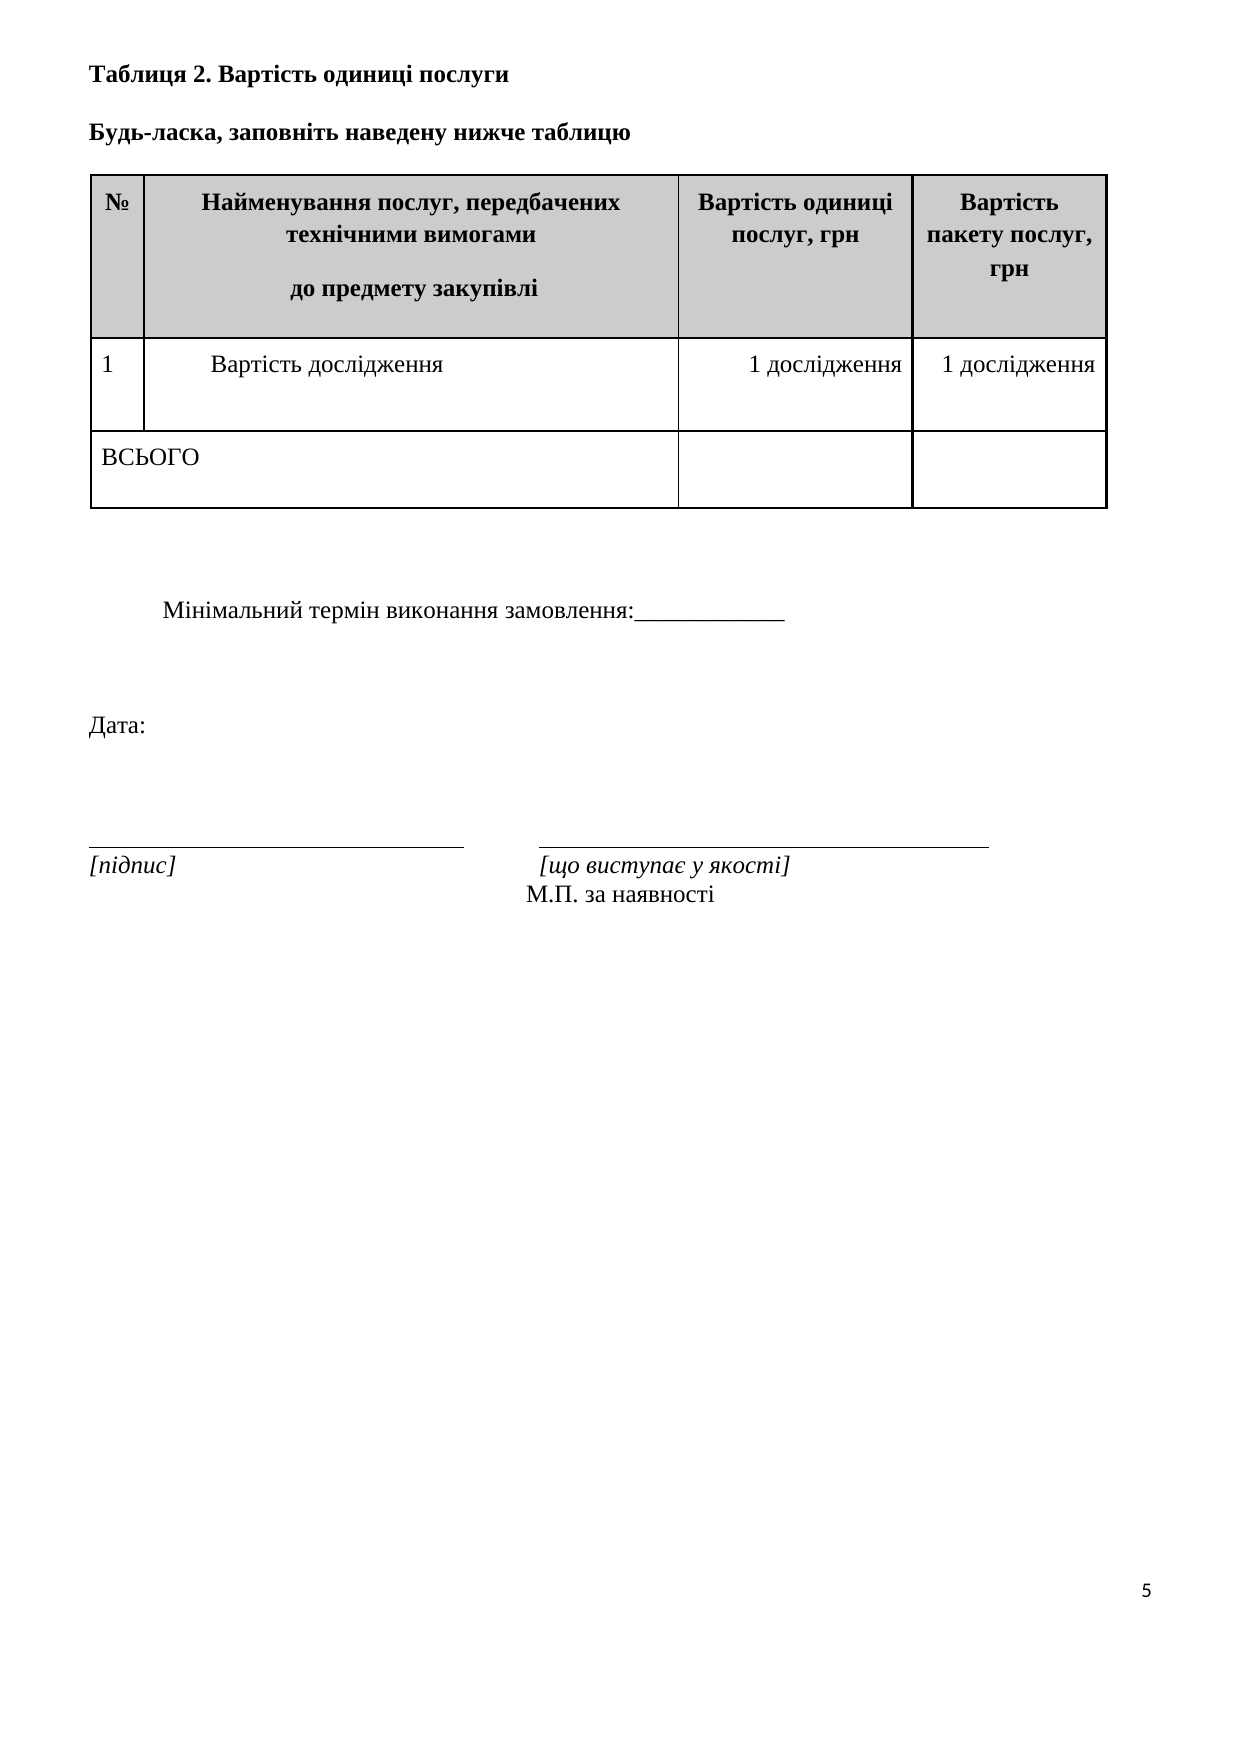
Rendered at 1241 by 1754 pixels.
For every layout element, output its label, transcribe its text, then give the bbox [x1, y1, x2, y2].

table_cell [914, 432, 1105, 507]
table_header Найменування послуг, передбачених технічними вимогами до предмету закупівлі [145, 176, 678, 337]
text М.П. за наявності [89, 879, 1152, 908]
table_cell ВСЬОГО [92, 432, 678, 507]
text [підпис] [що виступає у якості] [89, 851, 1152, 879]
table_header Вартість одиниці послуг, грн [679, 176, 911, 337]
table_cell Вартість дослідження [145, 339, 678, 430]
text Будь-ласка, заповніть наведену нижче таблицю [89, 117, 1152, 145]
text Дата: [89, 710, 1152, 739]
text Таблиця 2. Вартість одиниці послуги [89, 59, 1152, 88]
table_cell 1 [92, 339, 143, 430]
table_header Вартість пакету послуг, грн [914, 176, 1105, 337]
table_cell 1 дослідження [914, 339, 1105, 430]
table_cell 1 дослідження [679, 339, 911, 430]
table_header № [92, 176, 143, 337]
text Мінімальний термін виконання замовлення:____________ [89, 595, 1152, 624]
table_cell [679, 432, 911, 507]
